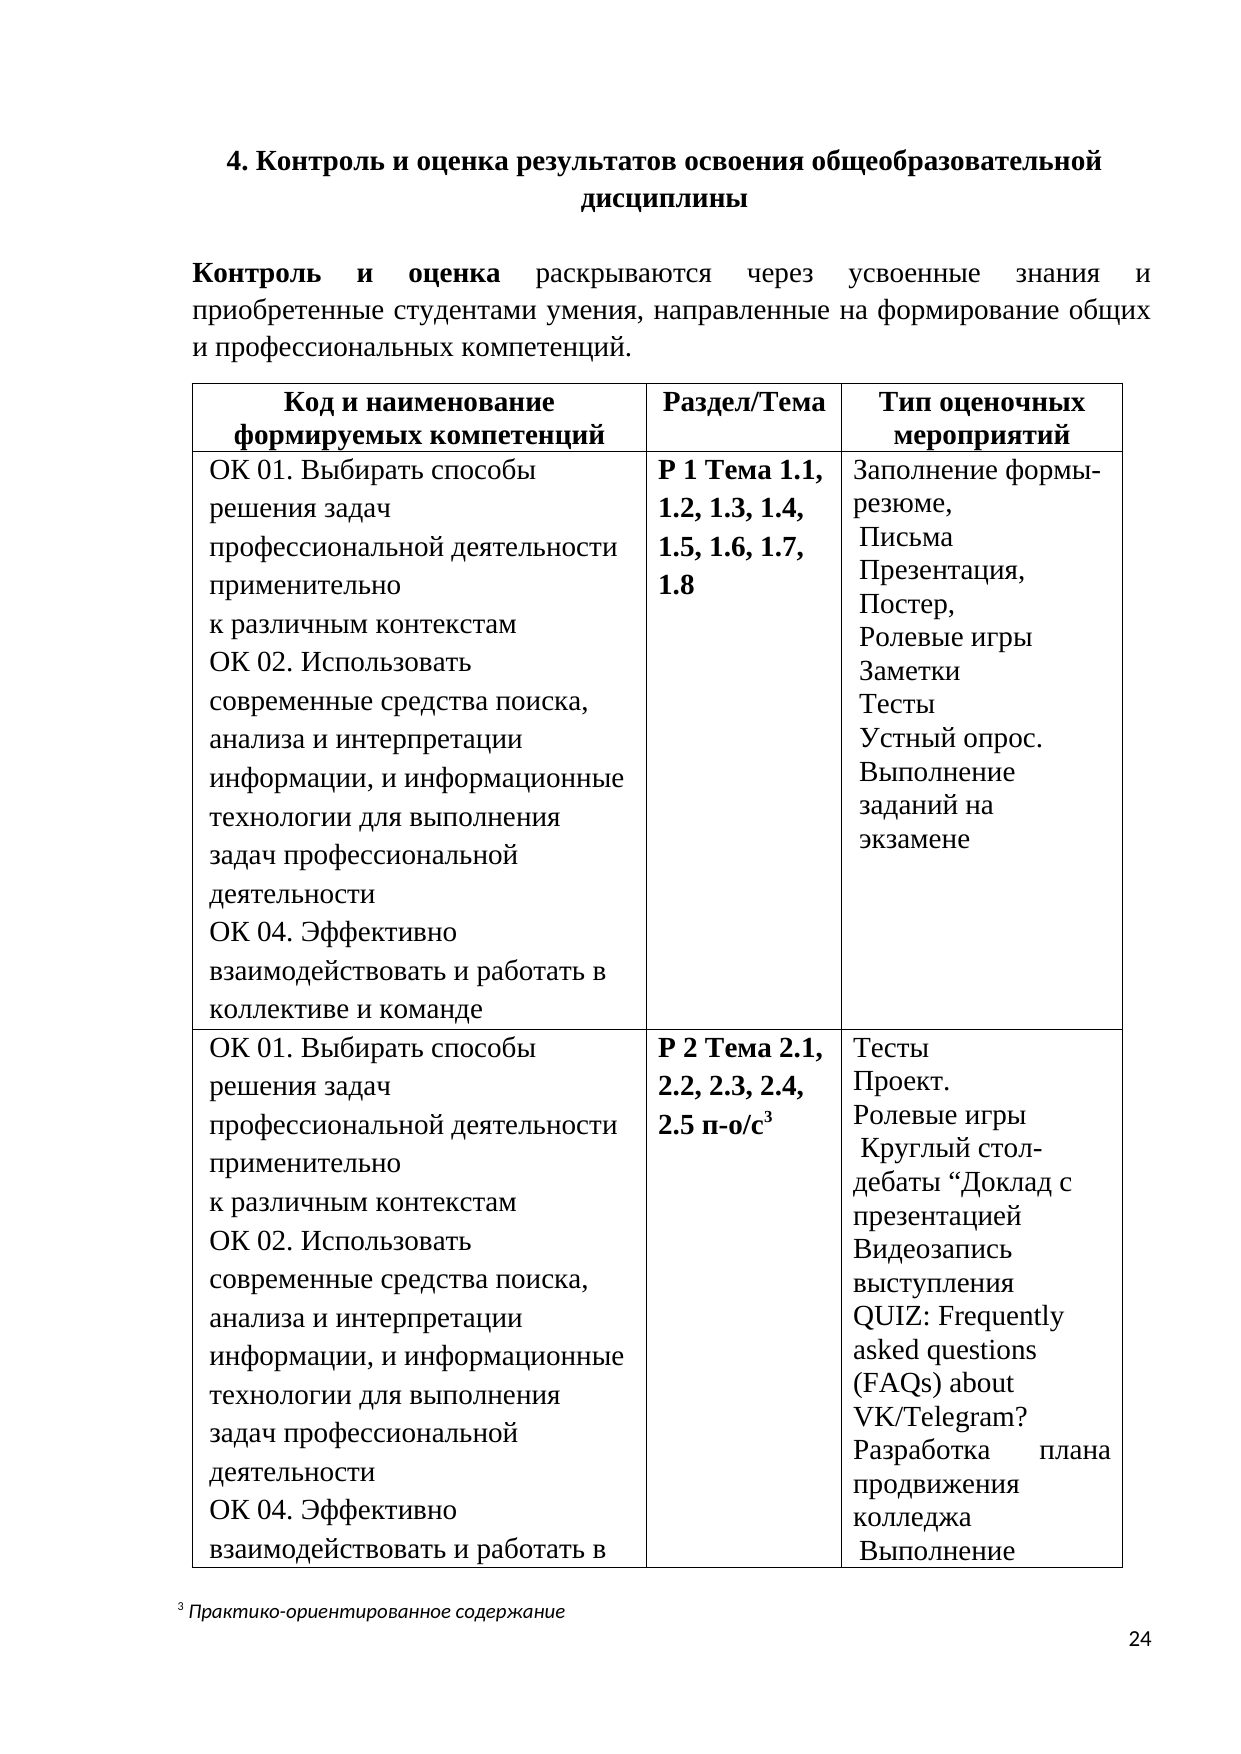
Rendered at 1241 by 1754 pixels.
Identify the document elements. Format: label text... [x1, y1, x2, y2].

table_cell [647, 1030, 841, 1567]
table_cell Р 1 Тема 1.1, 1.2, 1.3, 1.4, 1.5, 1.6, 1.7, 1.8 [647, 452, 841, 1029]
table_cell ОК 01. Выбирать способы решения задач профессиональной деятельности применительно к различным контекстам ОК 02. Использовать современные средства поиска, анализа и интерпретации информации, и информационные технологии для выполнения задач профессиональной деятельности ОК 04. Эффективно взаимодействовать и работать в коллективе и команде [193, 452, 646, 1029]
table_header Раздел/Тема [647, 384, 841, 451]
text Контроль и оценка раскрываются через усвоенные знания и приобретенные студентами умения, направленные на формирование общих и профессиональных компетенций. [192, 255, 1152, 363]
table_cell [193, 1030, 646, 1567]
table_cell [842, 1030, 1122, 1567]
table_cell Заполнение формы-резюме, Письма Презентация, Постер, Ролевые игры Заметки Тесты Устный опрос. Выполнение заданий на экзамене [842, 452, 1122, 1029]
table_header Код и наименование формируемых компетенций [193, 384, 646, 451]
table_header Тип оценочных мероприятий [842, 384, 1122, 451]
subtitle 4. Контроль и оценка результатов освоения общеобразовательной дисциплины [177, 143, 1152, 213]
